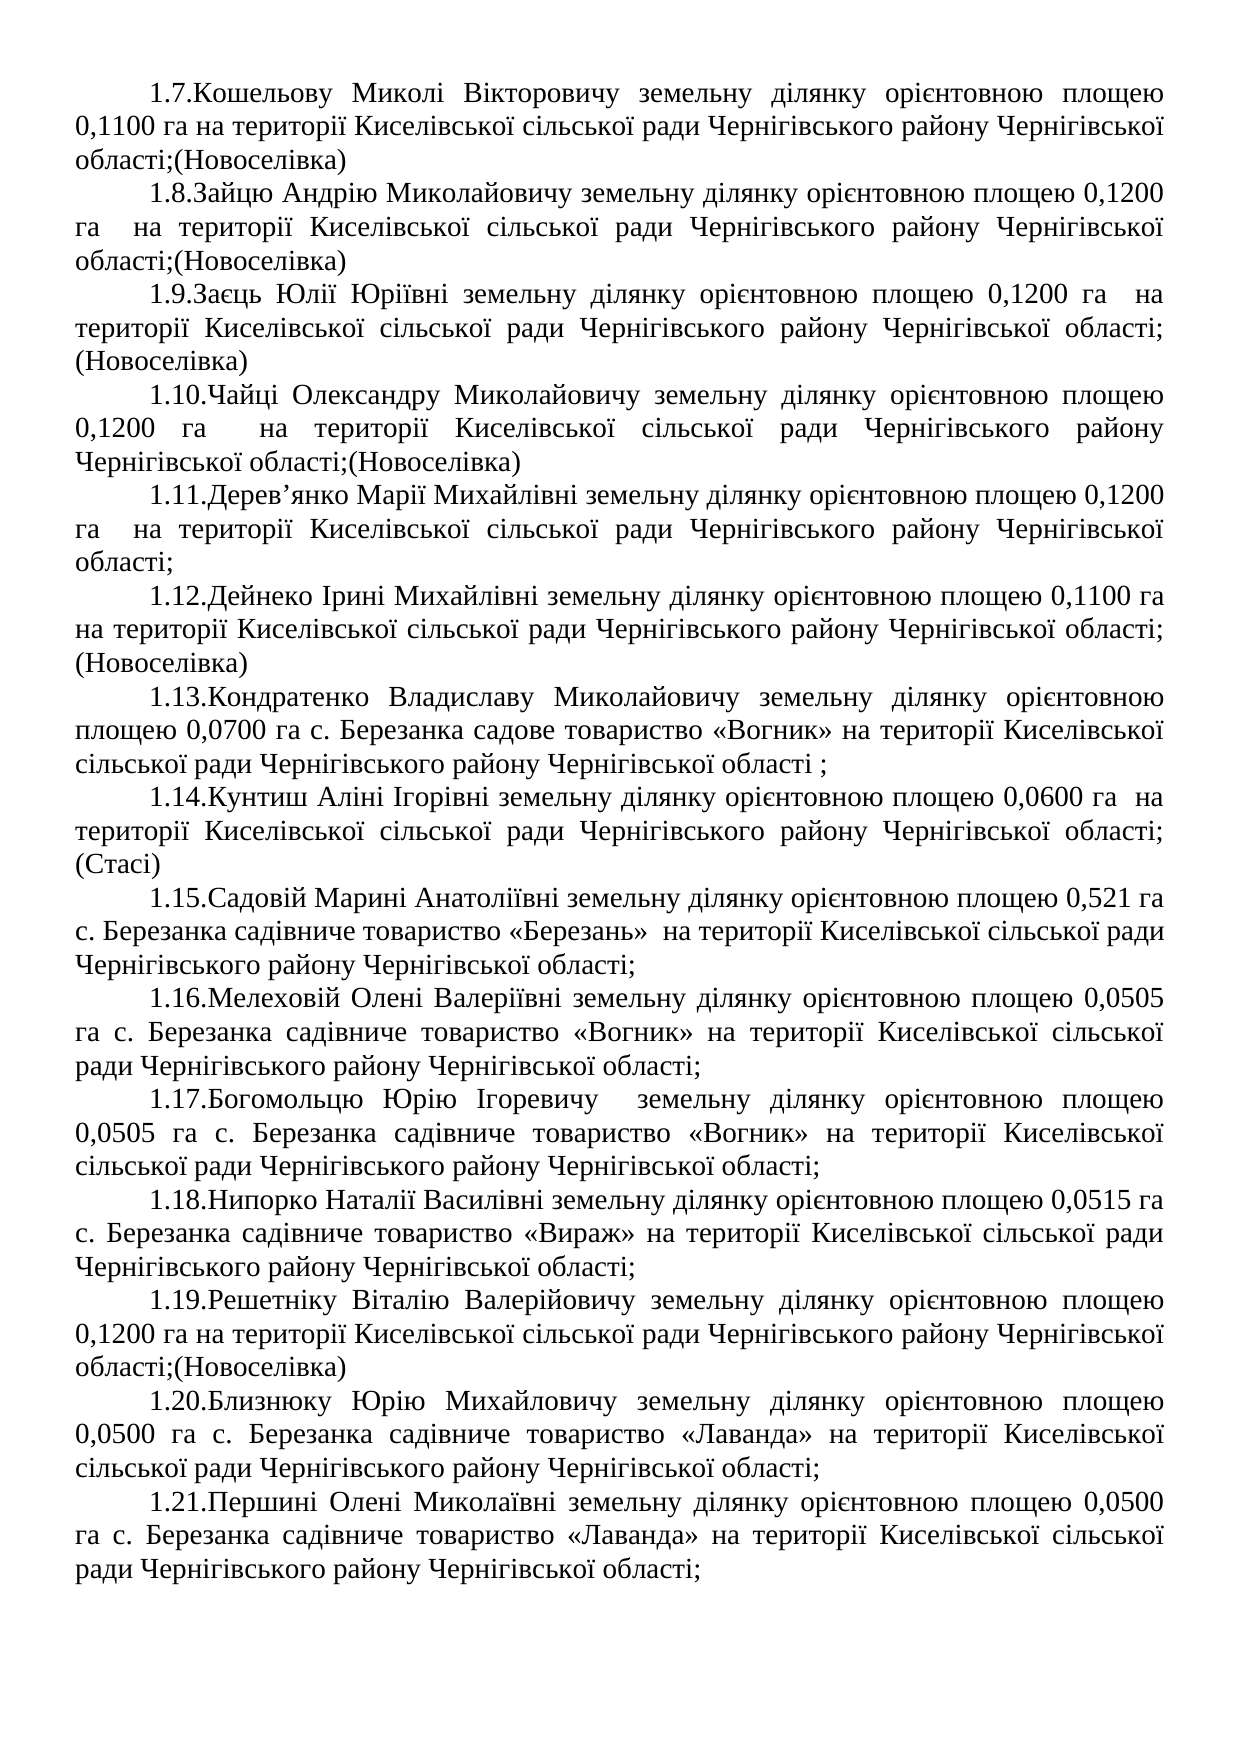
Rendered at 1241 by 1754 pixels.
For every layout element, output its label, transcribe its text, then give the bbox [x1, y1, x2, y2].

text 1.21.Першині Олені Миколаївні земельну ділянку орієнтовною площею 0,0500 га с. Березанка садівниче товариство «Лаванда» на території Киселівської сільської ради Чернігівського району Чернігівської області; [75, 1484, 1165, 1584]
text 1.17.Богомольцю Юрію Ігоревичу земельну ділянку орієнтовною площею 0,0505 га с. Березанка садівниче товариство «Вогник» на території Киселівської сільської ради Чернігівського району Чернігівської області; [75, 1081, 1165, 1182]
text 1.8.Зайцю Андрію Миколайовичу земельну ділянку орієнтовною площею 0,1200 га на території Киселівської сільської ради Чернігівського району Чернігівської області;(Новоселівка) [75, 176, 1165, 276]
text 1.14.Кунтиш Аліні Ігорівні земельну ділянку орієнтовною площею 0,0600 га на території Киселівської сільської ради Чернігівського району Чернігівської області;(Стасі) [75, 779, 1165, 880]
text 1.9.Заєць Юлії Юріївні земельну ділянку орієнтовною площею 0,1200 га на території Киселівської сільської ради Чернігівського району Чернігівської області;(Новоселівка) [75, 276, 1165, 377]
text 1.12.Дейнеко Ірині Михайлівні земельну ділянку орієнтовною площею 0,1100 га на території Киселівської сільської ради Чернігівського району Чернігівської області;(Новоселівка) [75, 578, 1165, 679]
text 1.19.Решетніку Віталію Валерійовичу земельну ділянку орієнтовною площею 0,1200 га на території Киселівської сільської ради Чернігівського району Чернігівської області;(Новоселівка) [75, 1282, 1165, 1383]
text 1.20.Близнюку Юрію Михайловичу земельну ділянку орієнтовною площею 0,0500 га с. Березанка садівниче товариство «Лаванда» на території Киселівської сільської ради Чернігівського району Чернігівської області; [75, 1383, 1165, 1484]
text 1.10.Чайці Олександру Миколайовичу земельну ділянку орієнтовною площею 0,1200 га на території Киселівської сільської ради Чернігівського району Чернігівської області;(Новоселівка) [75, 377, 1165, 477]
text 1.7.Кошельову Миколі Вікторовичу земельну ділянку орієнтовною площею 0,1100 га на території Киселівської сільської ради Чернігівського району Чернігівської області;(Новоселівка) [75, 75, 1165, 176]
text 1.11.Дерев’янко Марії Михайлівні земельну ділянку орієнтовною площею 0,1200 га на території Киселівської сільської ради Чернігівського району Чернігівської області; [75, 477, 1165, 578]
text 1.16.Мелеховій Олені Валеріївні земельну ділянку орієнтовною площею 0,0505 га с. Березанка садівниче товариство «Вогник» на території Киселівської сільської ради Чернігівського району Чернігівської області; [75, 981, 1165, 1081]
text 1.15.Садовій Марині Анатоліївні земельну ділянку орієнтовною площею 0,521 га с. Березанка садівниче товариство «Березань» на території Киселівської сільської ради Чернігівського району Чернігівської області; [75, 880, 1165, 981]
text 1.13.Кондратенко Владиславу Миколайовичу земельну ділянку орієнтовною площею 0,0700 га с. Березанка садове товариство «Вогник» на території Киселівської сільської ради Чернігівського району Чернігівської області ; [75, 679, 1165, 779]
text 1.18.Нипорко Наталії Василівні земельну ділянку орієнтовною площею 0,0515 га с. Березанка садівниче товариство «Вираж» на території Киселівської сільської ради Чернігівського району Чернігівської області; [75, 1182, 1165, 1282]
